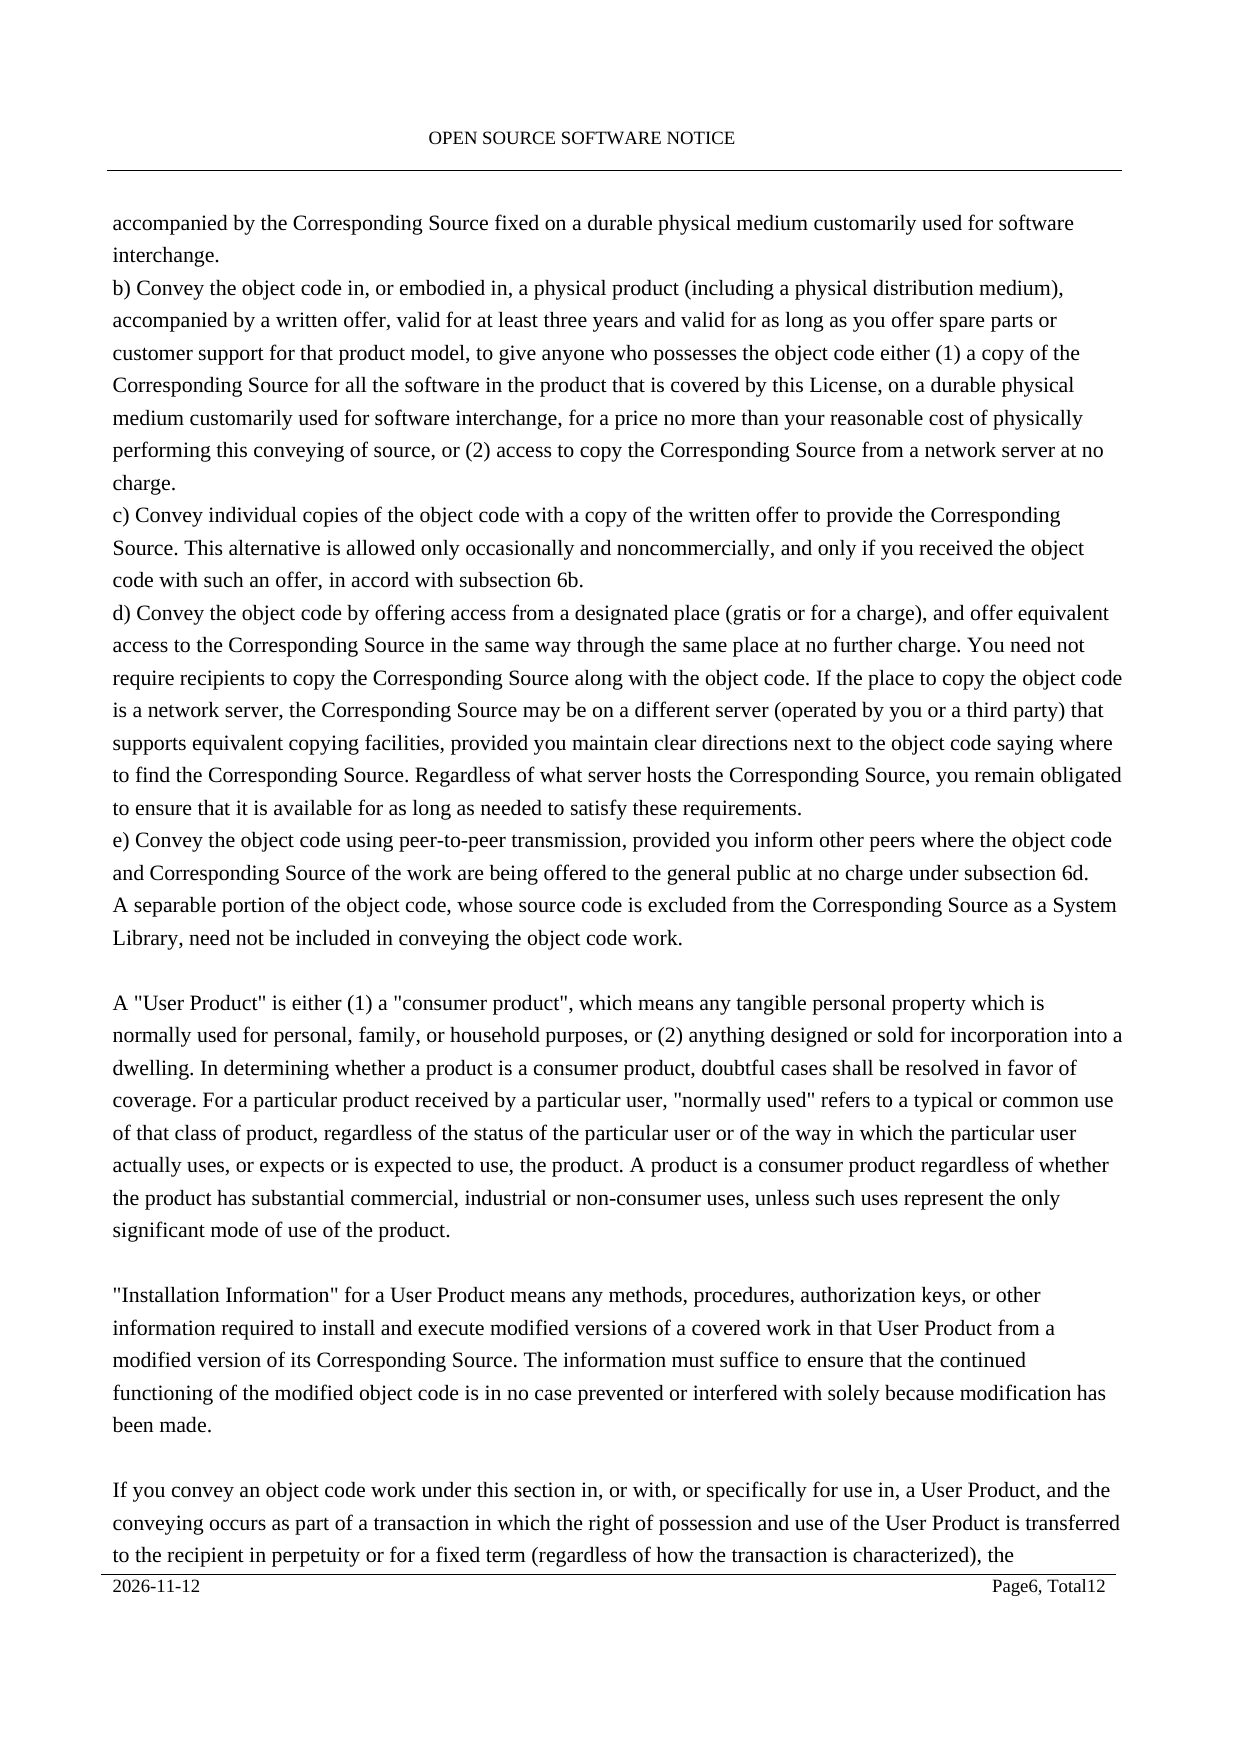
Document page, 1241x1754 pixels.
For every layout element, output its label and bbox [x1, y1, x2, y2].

text [112, 206, 1128, 1571]
